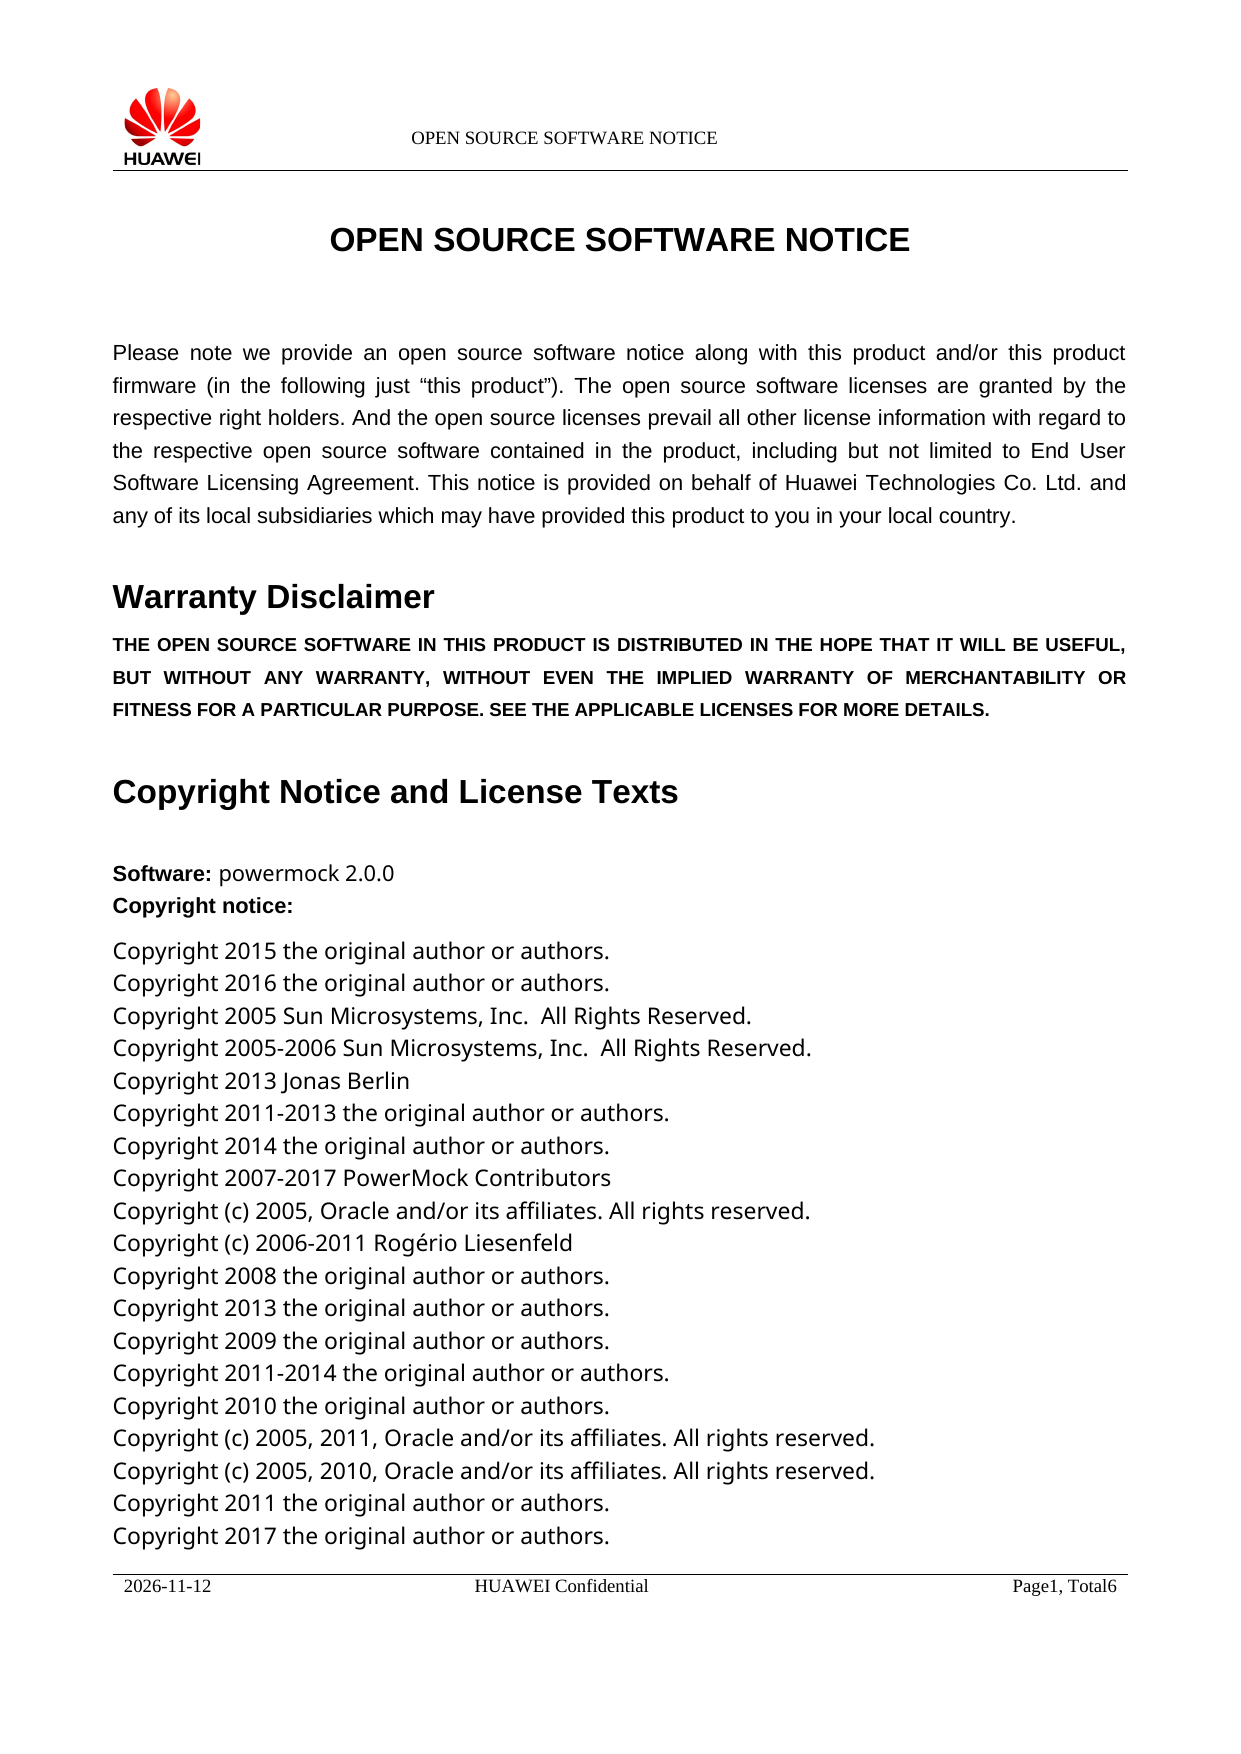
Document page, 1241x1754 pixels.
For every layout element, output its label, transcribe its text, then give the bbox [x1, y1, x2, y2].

text Please note we provide an open source software notice along with this product and/or this product firmware (in the following just “this product”). The open source software licenses are granted by the respective right holders. And the open source licenses prevail all other license information with regard to the respective open source software contained in the product, including but not limited to End User Software Licensing Agreement. This notice is provided on behalf of Huawei Technologies Co. Ltd. and any of its local subsidiaries which may have provided this product to you in your local country. [112, 336, 1128, 531]
text Warranty Disclaimer [112, 564, 1128, 629]
title Software: powermock 2.0.0 [112, 856, 1128, 889]
text OPEN SOURCE SOFTWARE NOTICE [112, 206, 1128, 271]
text Copyright Notice and License Texts [112, 759, 1128, 824]
picture [124, 88, 201, 165]
text Copyright notice: [112, 889, 1128, 921]
text The open source software in this product is distributed in the hope that it will be useful, but WITHOUT ANY WARRANTY, without even the implied warranty of MERCHANTABILITY or FITNESS FOR A PARTICULAR PURPOSE. See the applicable licenses for more details. [112, 629, 1128, 726]
